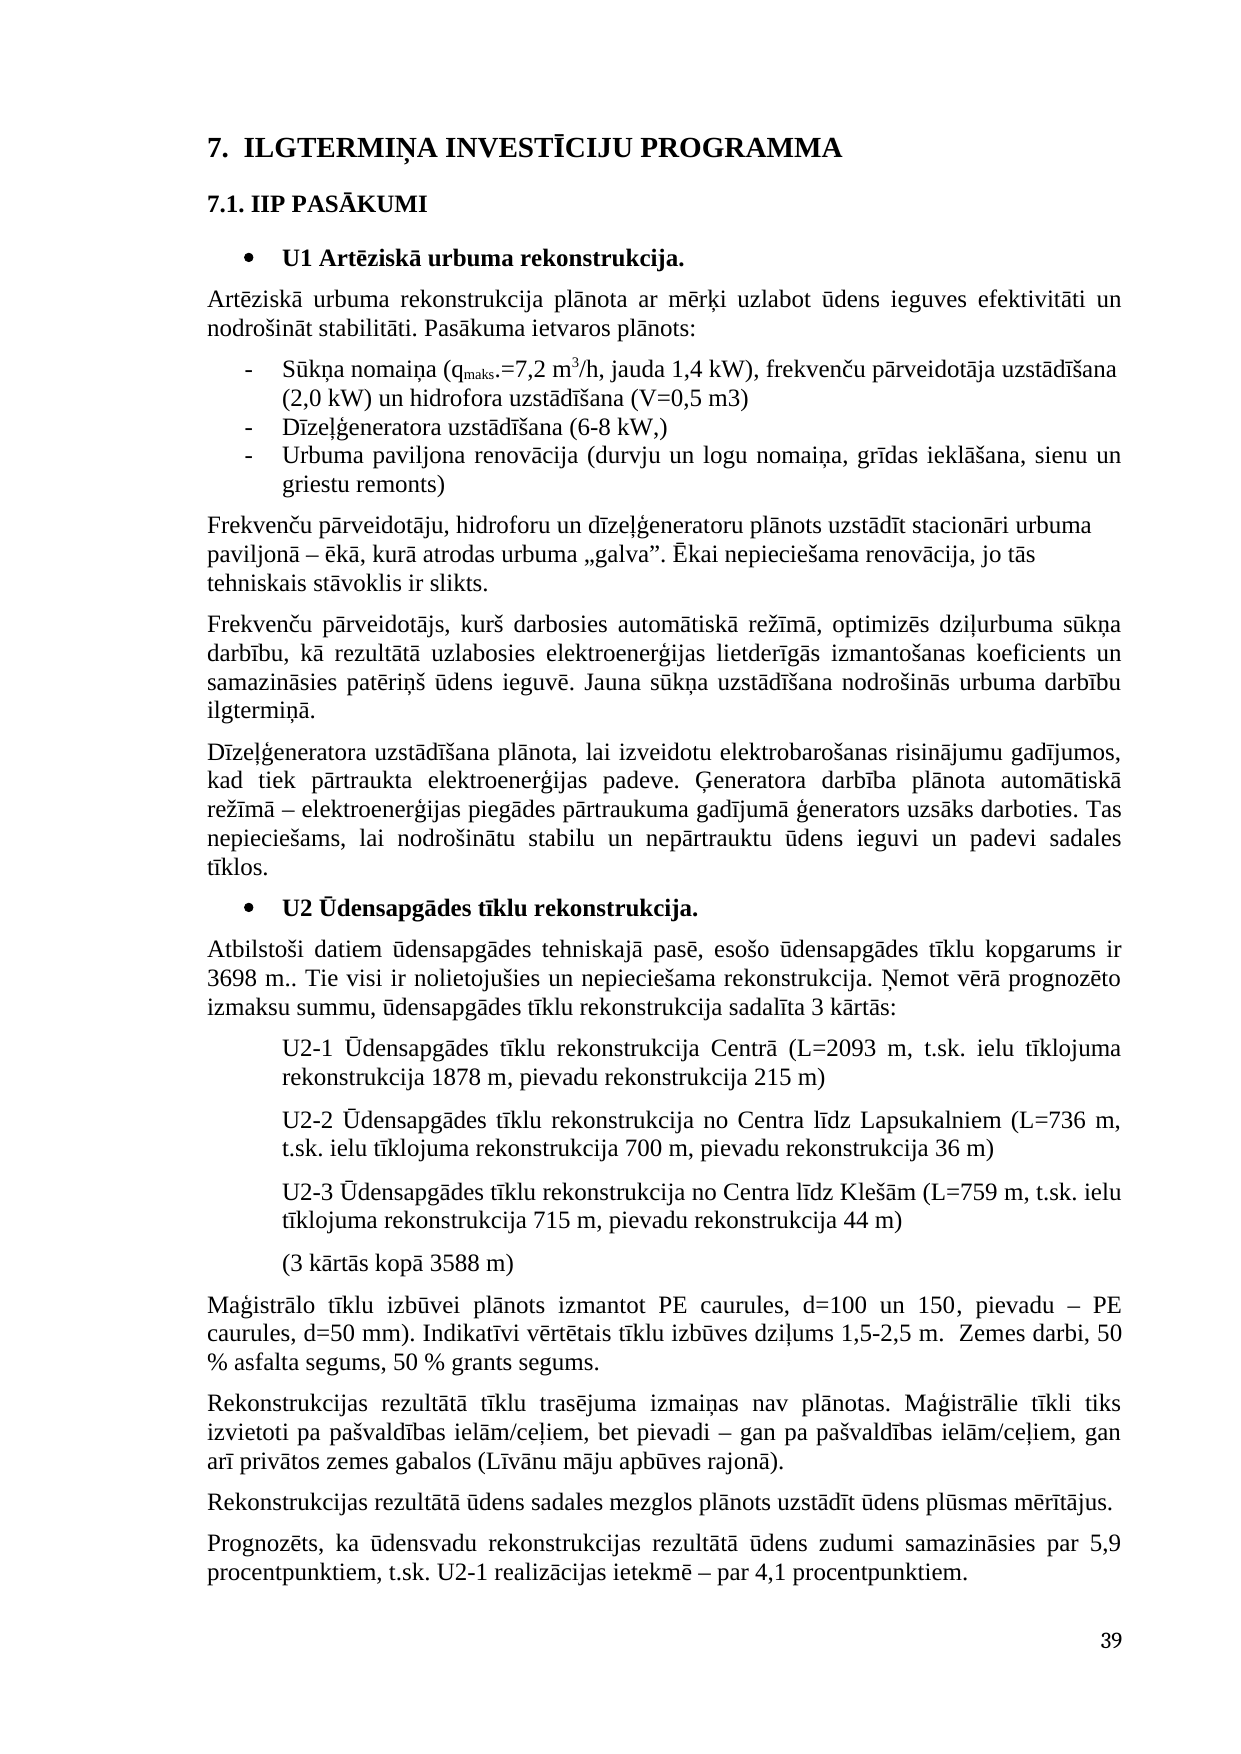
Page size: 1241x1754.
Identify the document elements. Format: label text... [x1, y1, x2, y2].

list U2 Ūdensapgādes tīklu rekonstrukcija. [244, 893, 1122, 922]
text Prognozēts, ka ūdensvadu rekonstrukcijas rezultātā ūdens zudumi samazināsies par 5,9 procentpunktiem, t.sk. U2-1 realizācijas ietekmē – par 4,1 procentpunktiem. [207, 1528, 1122, 1586]
list Urbuma paviljona renovācija (durvju un logu nomaiņa, grīdas ieklāšana, sienu un griestu remonts) [244, 440, 1122, 498]
text Atbilstoši datiem ūdensapgādes tehniskajā pasē, esošo ūdensapgādes tīklu kopgarums ir 3698 m.. Tie visi ir nolietojušies un nepieciešama rekonstrukcija. Ņemot vērā prognozēto izmaksu summu, ūdensapgādes tīklu rekonstrukcija sadalīta 3 kārtās: [207, 934, 1122, 1020]
list (3 kārtās kopā 3588 m) [282, 1248, 1122, 1277]
list U1 Artēziskā urbuma rekonstrukcija. [244, 243, 1122, 272]
text Frekvenču pārveidotājs, kurš darbosies automātiskā režīmā, optimizēs dziļurbuma sūkņa darbību, kā rezultātā uzlabosies elektroenerģijas lietderīgās izmantošanas koeficients un samazināsies patēriņš ūdens ieguvē. Jauna sūkņa uzstādīšana nodrošinās urbuma darbību ilgtermiņā. [207, 609, 1122, 724]
text Rekonstrukcijas rezultātā ūdens sadales mezglos plānots uzstādīt ūdens plūsmas mērītājus. [207, 1487, 1122, 1516]
list U2-1 Ūdensapgādes tīklu rekonstrukcija Centrā (L=2093 m, t.sk. ielu tīklojuma rekonstrukcija 1878 m, pievadu rekonstrukcija 215 m) [282, 1033, 1122, 1090]
text Artēziskā urbuma rekonstrukcija plānota ar mērķi uzlabot ūdens ieguves efektivitāti un nodrošināt stabilitāti. Pasākuma ietvaros plānots: [207, 284, 1122, 342]
list Sūkņa nomaiņa (qmaks.=7,2 m3/h, jauda 1,4 kW), frekvenču pārveidotāja uzstādīšana (2,0 kW) un hidrofora uzstādīšana (V=0,5 m3) [244, 354, 1122, 412]
text Maģistrālo tīklu izbūvei plānots izmantot PE caurules, d=100 un 150, pievadu – PE caurules, d=50 mm). Indikatīvi vērtētais tīklu izbūves dziļums 1,5-2,5 m. Zemes darbi, 50 % asfalta segums, 50 % grants segums. [207, 1290, 1122, 1376]
list U2-3 Ūdensapgādes tīklu rekonstrukcija no Centra līdz Klešām (L=759 m, t.sk. ielu tīklojuma rekonstrukcija 715 m, pievadu rekonstrukcija 44 m) [282, 1177, 1122, 1234]
text 7. ILGTERMIŅA INVESTĪCIJU PROGRAMMA [207, 131, 1122, 164]
text Rekonstrukcijas rezultātā tīklu trasējuma izmaiņas nav plānotas. Maģistrālie tīkli tiks izvietoti pa pašvaldības ielām/ceļiem, bet pievadi – gan pa pašvaldības ielām/ceļiem, gan arī privātos zemes gabalos (Līvānu māju apbūves rajonā). [207, 1388, 1122, 1475]
text Dīzeļģeneratora uzstādīšana plānota, lai izveidotu elektrobarošanas risinājumu gadījumos, kad tiek pārtraukta elektroenerģijas padeve. Ģeneratora darbība plānota automātiskā režīmā – elektroenerģijas piegādes pārtraukuma gadījumā ģenerators uzsāks darboties. Tas nepieciešams, lai nodrošinātu stabilu un nepārtrauktu ūdens ieguvi un padevi sadales tīklos. [207, 737, 1122, 880]
list Dīzeļģeneratora uzstādīšana (6-8 kW,) [244, 412, 1122, 440]
text Frekvenču pārveidotāju, hidroforu un dīzeļģeneratoru plānots uzstādīt stacionāri urbuma paviljonā – ēkā, kurā atrodas urbuma „galva”. Ēkai nepieciešama renovācija, jo tās tehniskais stāvoklis ir slikts. [207, 510, 1122, 597]
list U2-2 Ūdensapgādes tīklu rekonstrukcija no Centra līdz Lapsukalniem (L=736 m, t.sk. ielu tīklojuma rekonstrukcija 700 m, pievadu rekonstrukcija 36 m) [282, 1105, 1122, 1162]
text 7.1. IIP PASĀKUMI [207, 189, 1122, 218]
